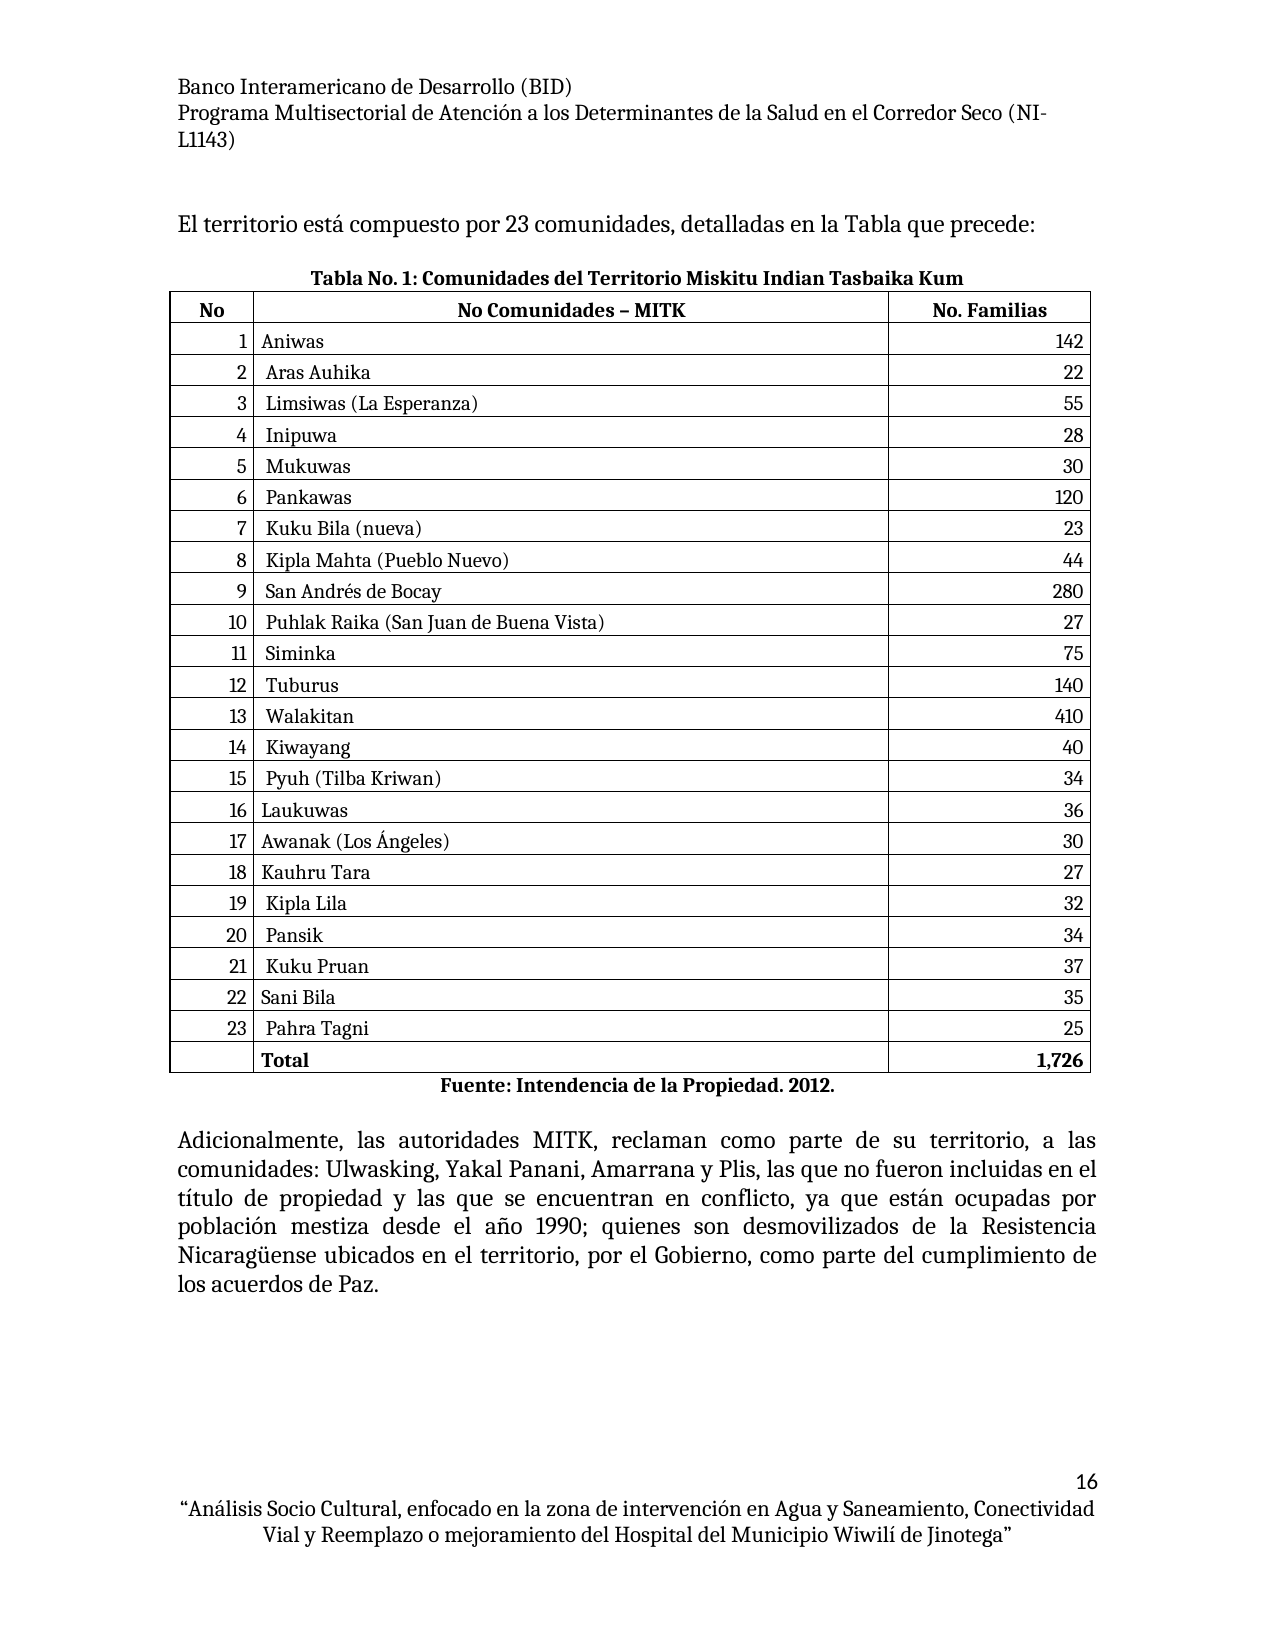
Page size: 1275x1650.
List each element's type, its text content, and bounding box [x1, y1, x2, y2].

table_cell Walakitan [254, 698, 888, 728]
table_cell Pansik [254, 917, 888, 947]
table_cell 35 [889, 980, 1090, 1010]
table_cell Tuburus [254, 667, 888, 697]
table_cell Kuku Pruan [254, 948, 888, 978]
table_cell 12 [171, 667, 253, 697]
table_cell 27 [889, 855, 1090, 885]
table_cell 280 [889, 573, 1090, 603]
table_cell Mukuwas [254, 448, 888, 478]
table_cell [171, 1042, 253, 1072]
table_cell 10 [171, 605, 253, 635]
text Tabla No. 1: Comunidades del Territorio Miskitu Indian Tasbaika Kum [177, 267, 1098, 291]
table_cell Kipla Lila [254, 886, 888, 916]
table_cell 44 [889, 542, 1090, 572]
table_cell Pyuh (Tilba Kriwan) [254, 761, 888, 791]
table_cell Kiwayang [254, 730, 888, 760]
table_cell 8 [171, 542, 253, 572]
table_cell 25 [889, 1011, 1090, 1041]
table_cell 120 [889, 480, 1090, 510]
table_cell Pahra Tagni [254, 1011, 888, 1041]
table_cell 34 [889, 761, 1090, 791]
table_cell 9 [171, 573, 253, 603]
table_cell 18 [171, 855, 253, 885]
table_cell 1 [171, 323, 253, 353]
text Adicionalmente, las autoridades MITK, reclaman como parte de su territorio, a las comunidades: Ulwasking, Yakal Panani, Amarrana y Plis, las que no fueron incluidas en el título de propiedad y las que se encuentran en conflicto, ya que están ocupadas por población mestiza desde el año 1990; quienes son desmovilizados de la Resistencia Nicaragüense ubicados en el territorio, por el Gobierno, como parte del cumplimiento de los acuerdos de Paz. [177, 1126, 1098, 1298]
table_cell 4 [171, 417, 253, 447]
table_cell 19 [171, 886, 253, 916]
table_cell 1,726 [889, 1042, 1090, 1072]
table_cell 16 [171, 792, 253, 822]
table_cell 22 [889, 355, 1090, 385]
table_cell Laukuwas [254, 792, 888, 822]
table_cell 140 [889, 667, 1090, 697]
table_cell 3 [171, 386, 253, 416]
table_cell Inipuwa [254, 417, 888, 447]
table_cell Aras Auhika [254, 355, 888, 385]
table_cell Aniwas [254, 323, 888, 353]
table_cell 13 [171, 698, 253, 728]
table_cell Awanak (Los Ángeles) [254, 823, 888, 853]
table_header No [171, 292, 253, 322]
table_cell Siminka [254, 636, 888, 666]
table_cell 22 [171, 980, 253, 1010]
table_cell 28 [889, 417, 1090, 447]
table_cell 36 [889, 792, 1090, 822]
table_cell Kuku Bila (nueva) [254, 511, 888, 541]
table_cell Puhlak Raika (San Juan de Buena Vista) [254, 605, 888, 635]
table_cell 21 [171, 948, 253, 978]
table_cell 17 [171, 823, 253, 853]
table_cell 14 [171, 730, 253, 760]
table_cell 20 [171, 917, 253, 947]
text El territorio está compuesto por 23 comunidades, detalladas en la Tabla que precede: [177, 209, 1098, 238]
table_cell 37 [889, 948, 1090, 978]
table_cell 2 [171, 355, 253, 385]
table_cell 75 [889, 636, 1090, 666]
table_cell 34 [889, 917, 1090, 947]
table_cell Pankawas [254, 480, 888, 510]
table_cell Kipla Mahta (Pueblo Nuevo) [254, 542, 888, 572]
table_cell 32 [889, 886, 1090, 916]
table_header No Comunidades – MITK [254, 292, 888, 322]
table_cell San Andrés de Bocay [254, 573, 888, 603]
table_cell Total [254, 1042, 888, 1072]
table_header No. Familias [889, 292, 1090, 322]
table_cell 6 [171, 480, 253, 510]
table_cell 40 [889, 730, 1090, 760]
table_cell 23 [889, 511, 1090, 541]
table_cell 27 [889, 605, 1090, 635]
table_cell 23 [171, 1011, 253, 1041]
table_cell 7 [171, 511, 253, 541]
table_cell Limsiwas (La Esperanza) [254, 386, 888, 416]
table_cell 142 [889, 323, 1090, 353]
table_cell 410 [889, 698, 1090, 728]
table_cell 5 [171, 448, 253, 478]
text Fuente: Intendencia de la Propiedad. 2012. [177, 1073, 1098, 1097]
table_cell 30 [889, 823, 1090, 853]
table_cell 55 [889, 386, 1090, 416]
table_cell Sani Bila [254, 980, 888, 1010]
table_cell 15 [171, 761, 253, 791]
table_cell Kauhru Tara [254, 855, 888, 885]
table_cell 30 [889, 448, 1090, 478]
table_cell 11 [171, 636, 253, 666]
